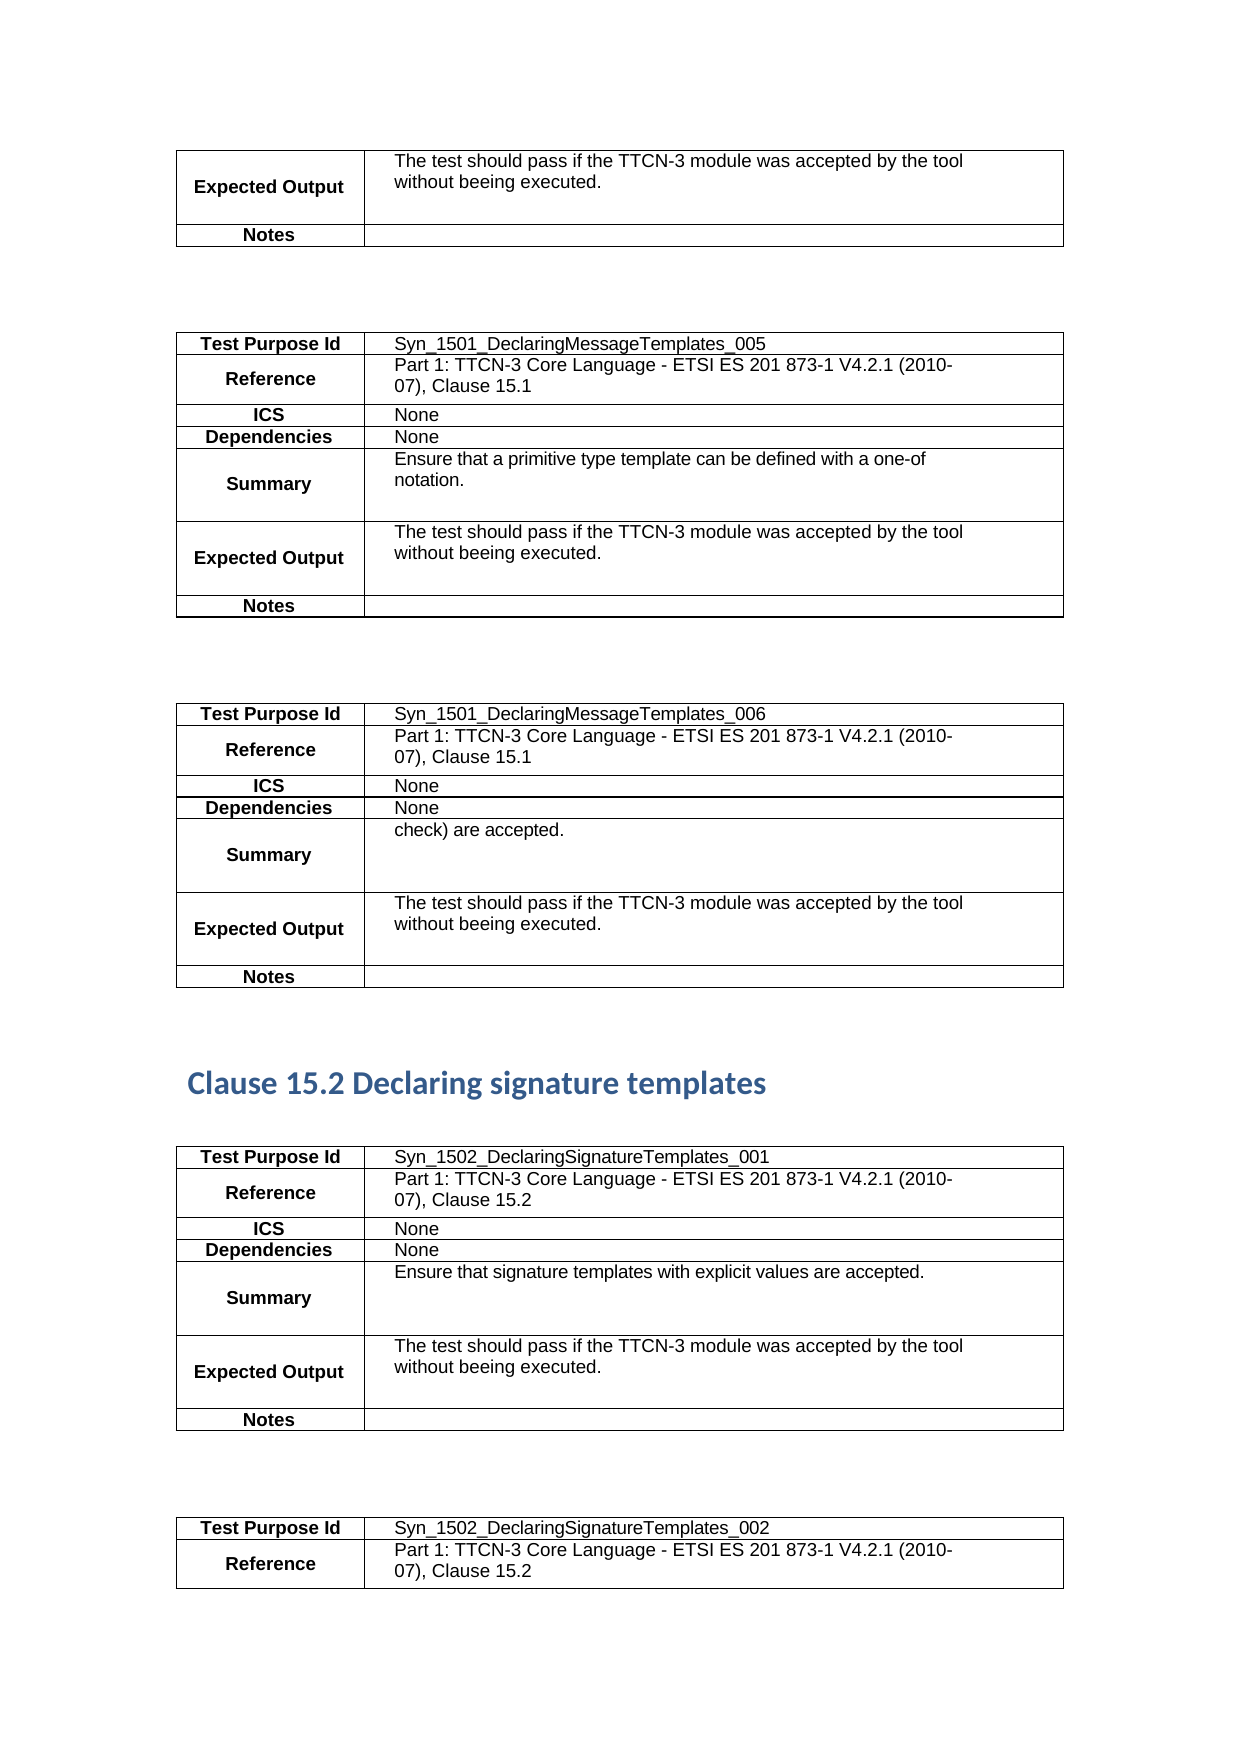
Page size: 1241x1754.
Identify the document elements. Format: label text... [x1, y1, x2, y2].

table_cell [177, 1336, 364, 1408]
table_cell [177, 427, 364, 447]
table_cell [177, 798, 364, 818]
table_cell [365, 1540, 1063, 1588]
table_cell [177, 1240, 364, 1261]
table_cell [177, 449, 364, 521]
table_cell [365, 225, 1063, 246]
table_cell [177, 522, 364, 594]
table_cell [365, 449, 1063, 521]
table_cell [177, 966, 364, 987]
subtitle Clause 15.2 Declaring signature templates [187, 1062, 1053, 1103]
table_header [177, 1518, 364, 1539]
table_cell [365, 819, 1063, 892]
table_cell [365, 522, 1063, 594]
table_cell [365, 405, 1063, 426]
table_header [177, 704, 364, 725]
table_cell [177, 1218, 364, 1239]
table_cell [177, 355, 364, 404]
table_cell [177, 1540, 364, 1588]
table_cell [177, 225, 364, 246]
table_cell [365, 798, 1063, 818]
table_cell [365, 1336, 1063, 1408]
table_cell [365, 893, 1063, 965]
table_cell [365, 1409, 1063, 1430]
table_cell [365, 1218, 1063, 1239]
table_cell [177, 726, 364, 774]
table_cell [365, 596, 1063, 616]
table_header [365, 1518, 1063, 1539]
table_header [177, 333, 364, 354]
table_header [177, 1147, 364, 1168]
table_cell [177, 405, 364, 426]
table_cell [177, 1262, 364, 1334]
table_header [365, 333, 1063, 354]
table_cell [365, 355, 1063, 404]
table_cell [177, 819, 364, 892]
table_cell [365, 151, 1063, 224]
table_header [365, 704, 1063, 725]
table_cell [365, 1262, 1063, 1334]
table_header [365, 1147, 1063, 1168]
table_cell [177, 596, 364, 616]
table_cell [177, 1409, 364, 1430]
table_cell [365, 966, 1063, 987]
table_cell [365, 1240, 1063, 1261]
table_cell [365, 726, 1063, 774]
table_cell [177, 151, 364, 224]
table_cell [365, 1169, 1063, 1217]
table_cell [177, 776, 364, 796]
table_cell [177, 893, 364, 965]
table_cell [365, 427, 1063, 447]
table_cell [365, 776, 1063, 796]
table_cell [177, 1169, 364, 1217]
